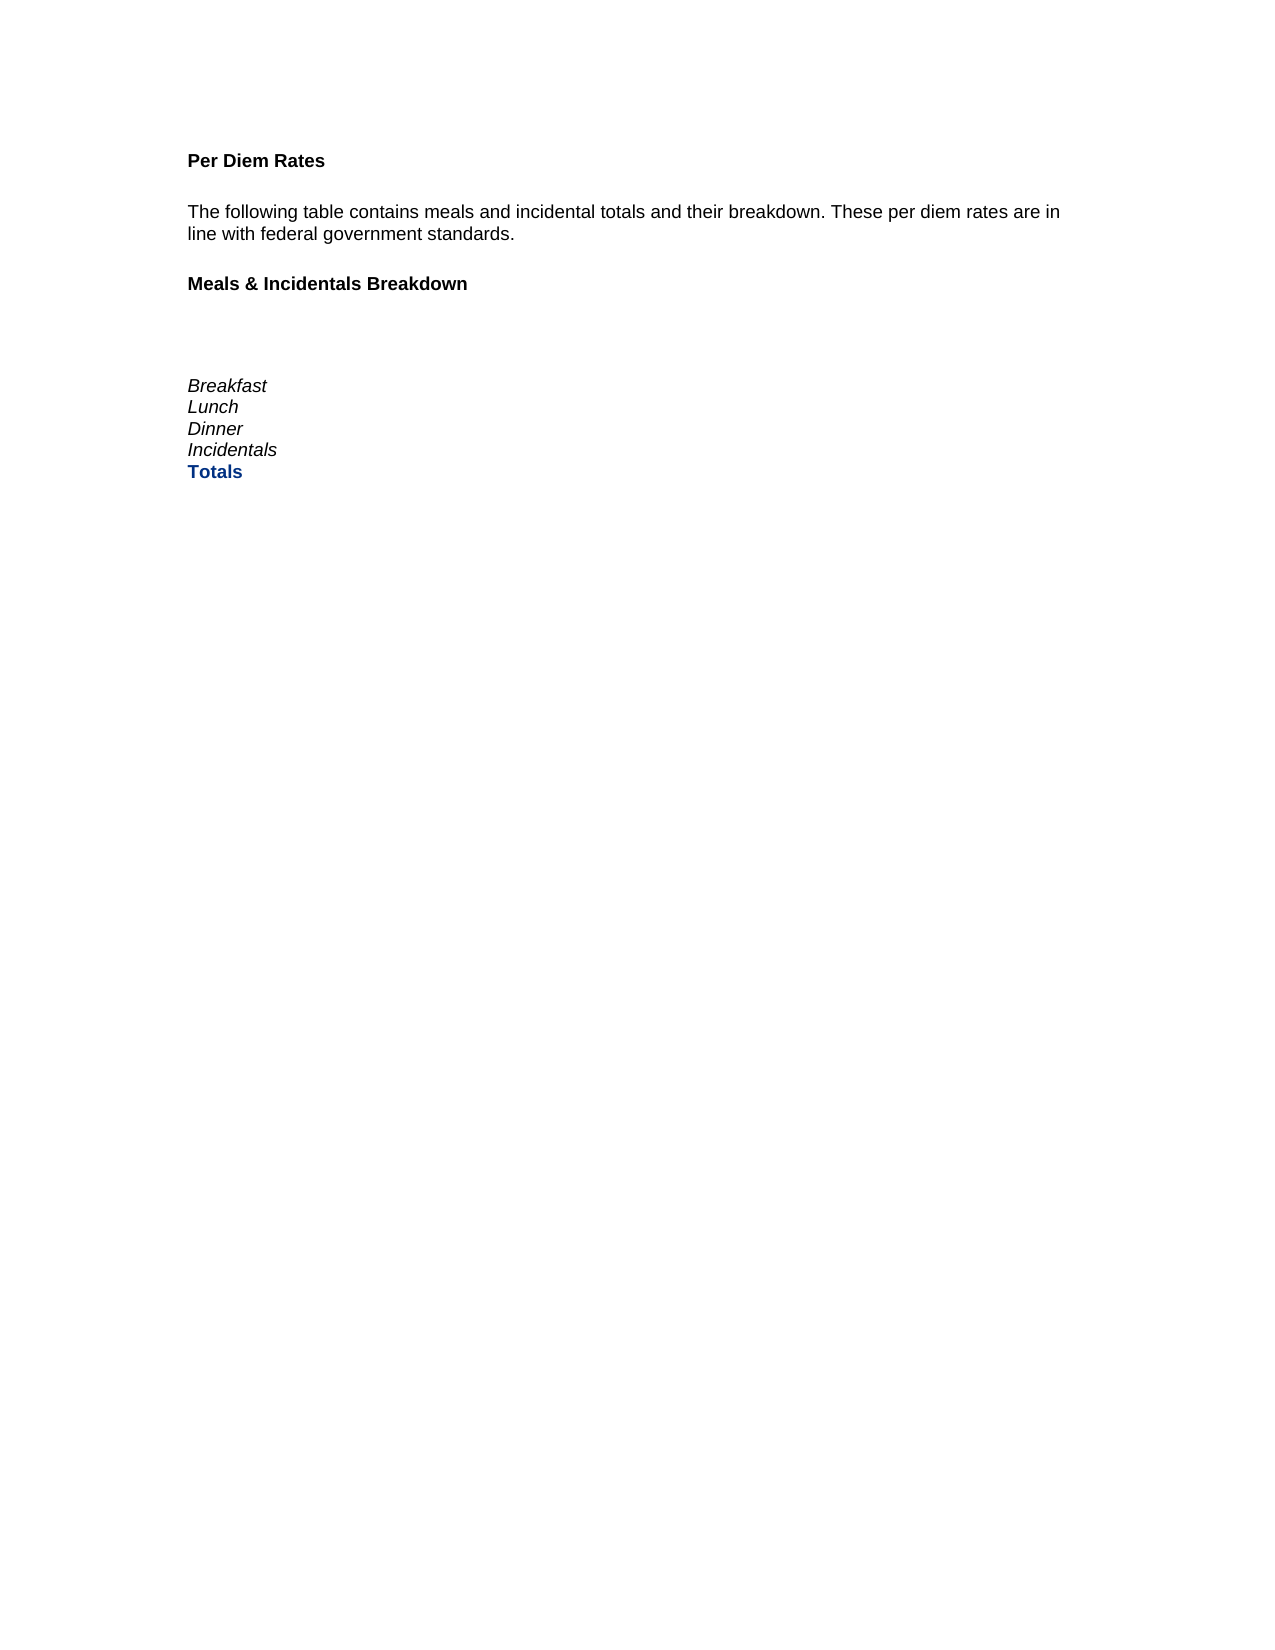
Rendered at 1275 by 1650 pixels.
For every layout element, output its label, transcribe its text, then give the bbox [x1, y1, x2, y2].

text The following table contains meals and incidental totals and their breakdown. These per diem rates are in line with federal government standards. [187, 201, 1087, 244]
text Meals & Incidentals Breakdown [187, 273, 1087, 294]
text Per Diem Rates [187, 150, 1087, 172]
text Incidentals [187, 439, 1087, 461]
text Breakfast [187, 374, 1087, 396]
text Dinner [187, 418, 1087, 439]
text Totals [187, 461, 1087, 482]
text Lunch [187, 396, 1087, 418]
